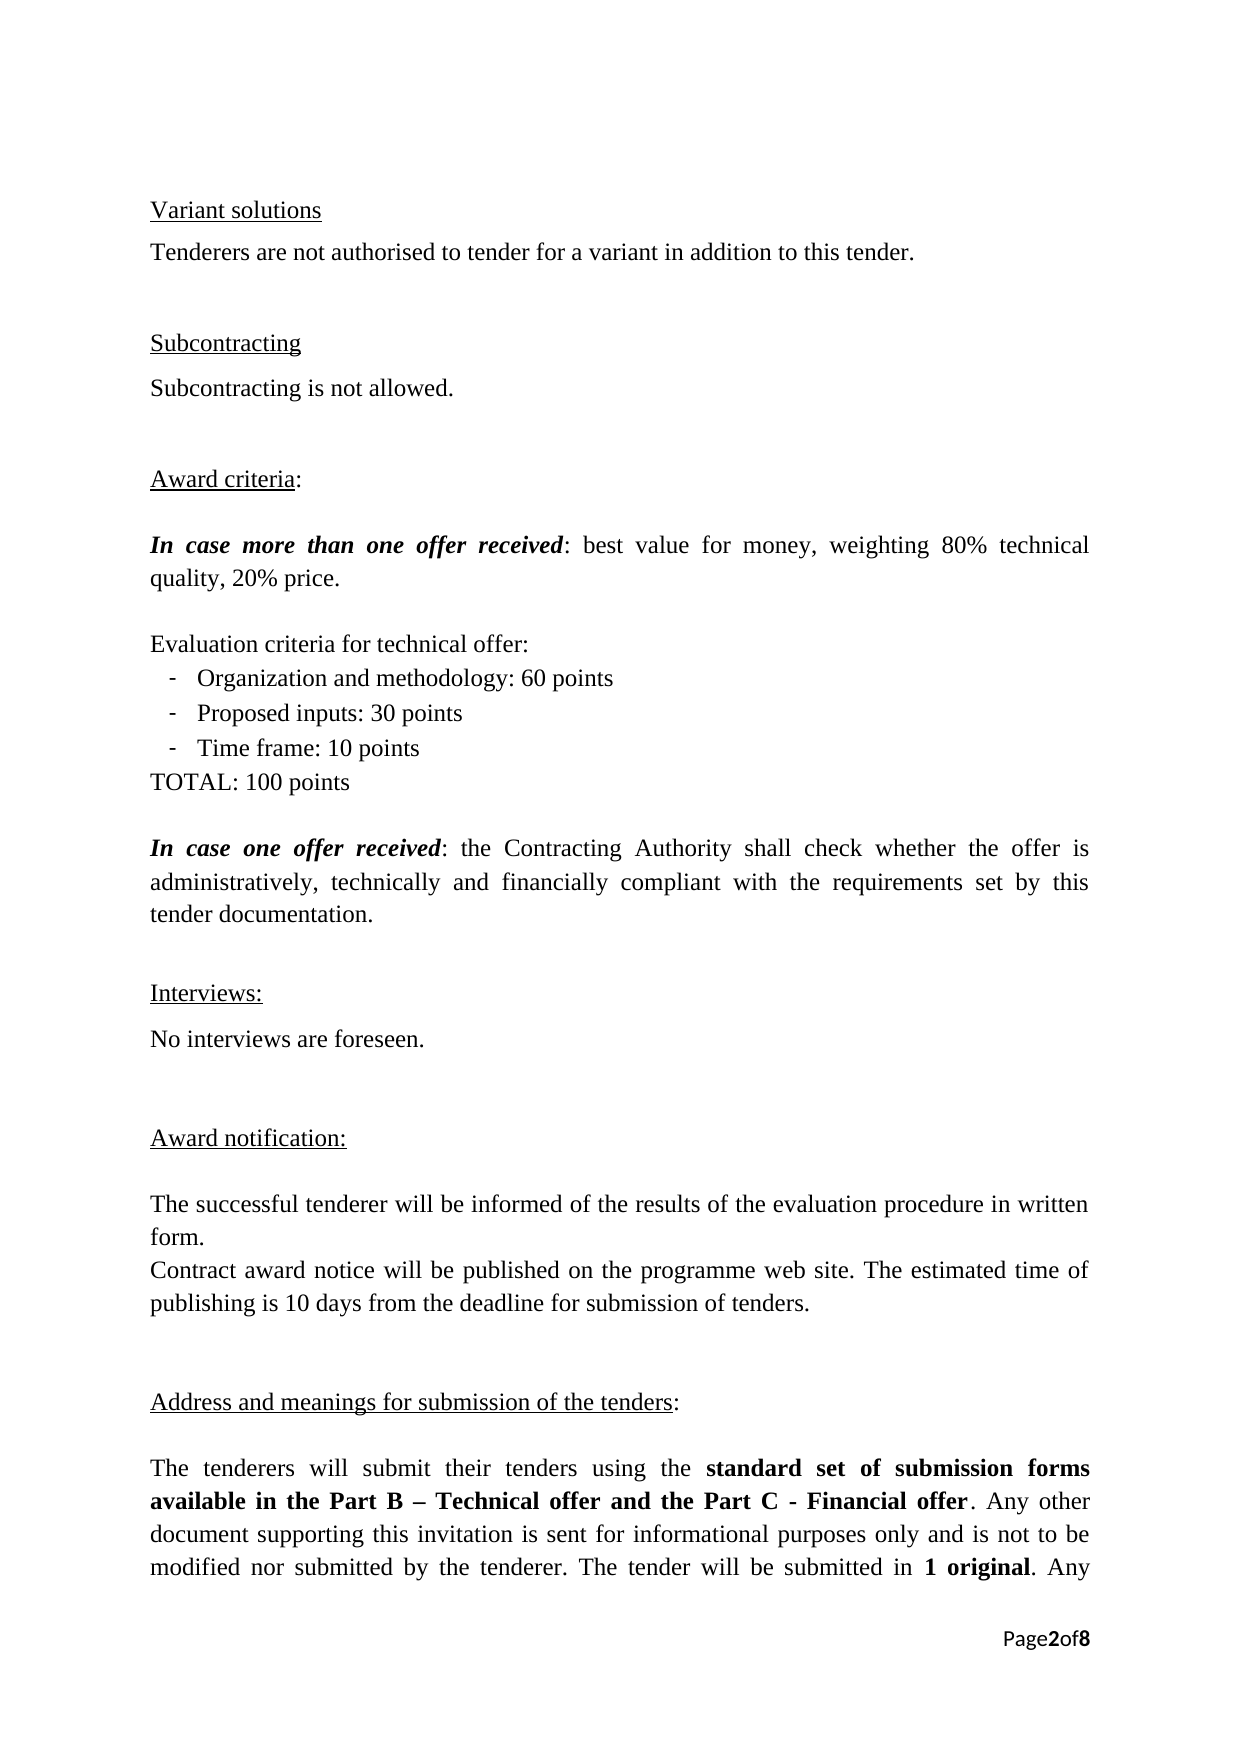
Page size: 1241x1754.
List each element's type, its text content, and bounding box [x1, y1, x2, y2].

list No interviews are foreseen. [150, 1024, 1090, 1052]
list Proposed inputs: 30 points [169, 697, 1090, 728]
text Subcontracting is not allowed. [150, 373, 1090, 402]
text In case more than one offer received: best value for money, weighting 80% technical quality, 20% price. [150, 530, 1090, 592]
text Variant solutions [150, 196, 1090, 224]
text The successful tenderer will be informed of the results of the evaluation procedure in written form. [150, 1189, 1090, 1251]
list Time frame: 10 points [169, 732, 1090, 763]
text In case one offer received: the Contracting Authority shall check whether the offer is administratively, technically and financially compliant with the requirements set by this tender documentation. [150, 833, 1090, 928]
text Interviews: [150, 978, 1090, 1007]
text Subcontracting [150, 328, 1090, 357]
list Award notification: [150, 1123, 1090, 1151]
text TOTAL: 100 points [150, 767, 1090, 796]
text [150, 1453, 1090, 1581]
text Contract award notice will be published on the programme web site. The estimated time of publishing is 10 days from the deadline for submission of tenders. [150, 1255, 1090, 1317]
text Award criteria: [150, 464, 1090, 493]
text Address and meanings for submission of the tenders: [150, 1387, 1090, 1416]
text Evaluation criteria for technical offer: [150, 629, 1090, 658]
list Organization and methodology: 60 points [169, 662, 1090, 693]
text Tenderers are not authorised to tender for a variant in addition to this tender. [150, 237, 1090, 266]
